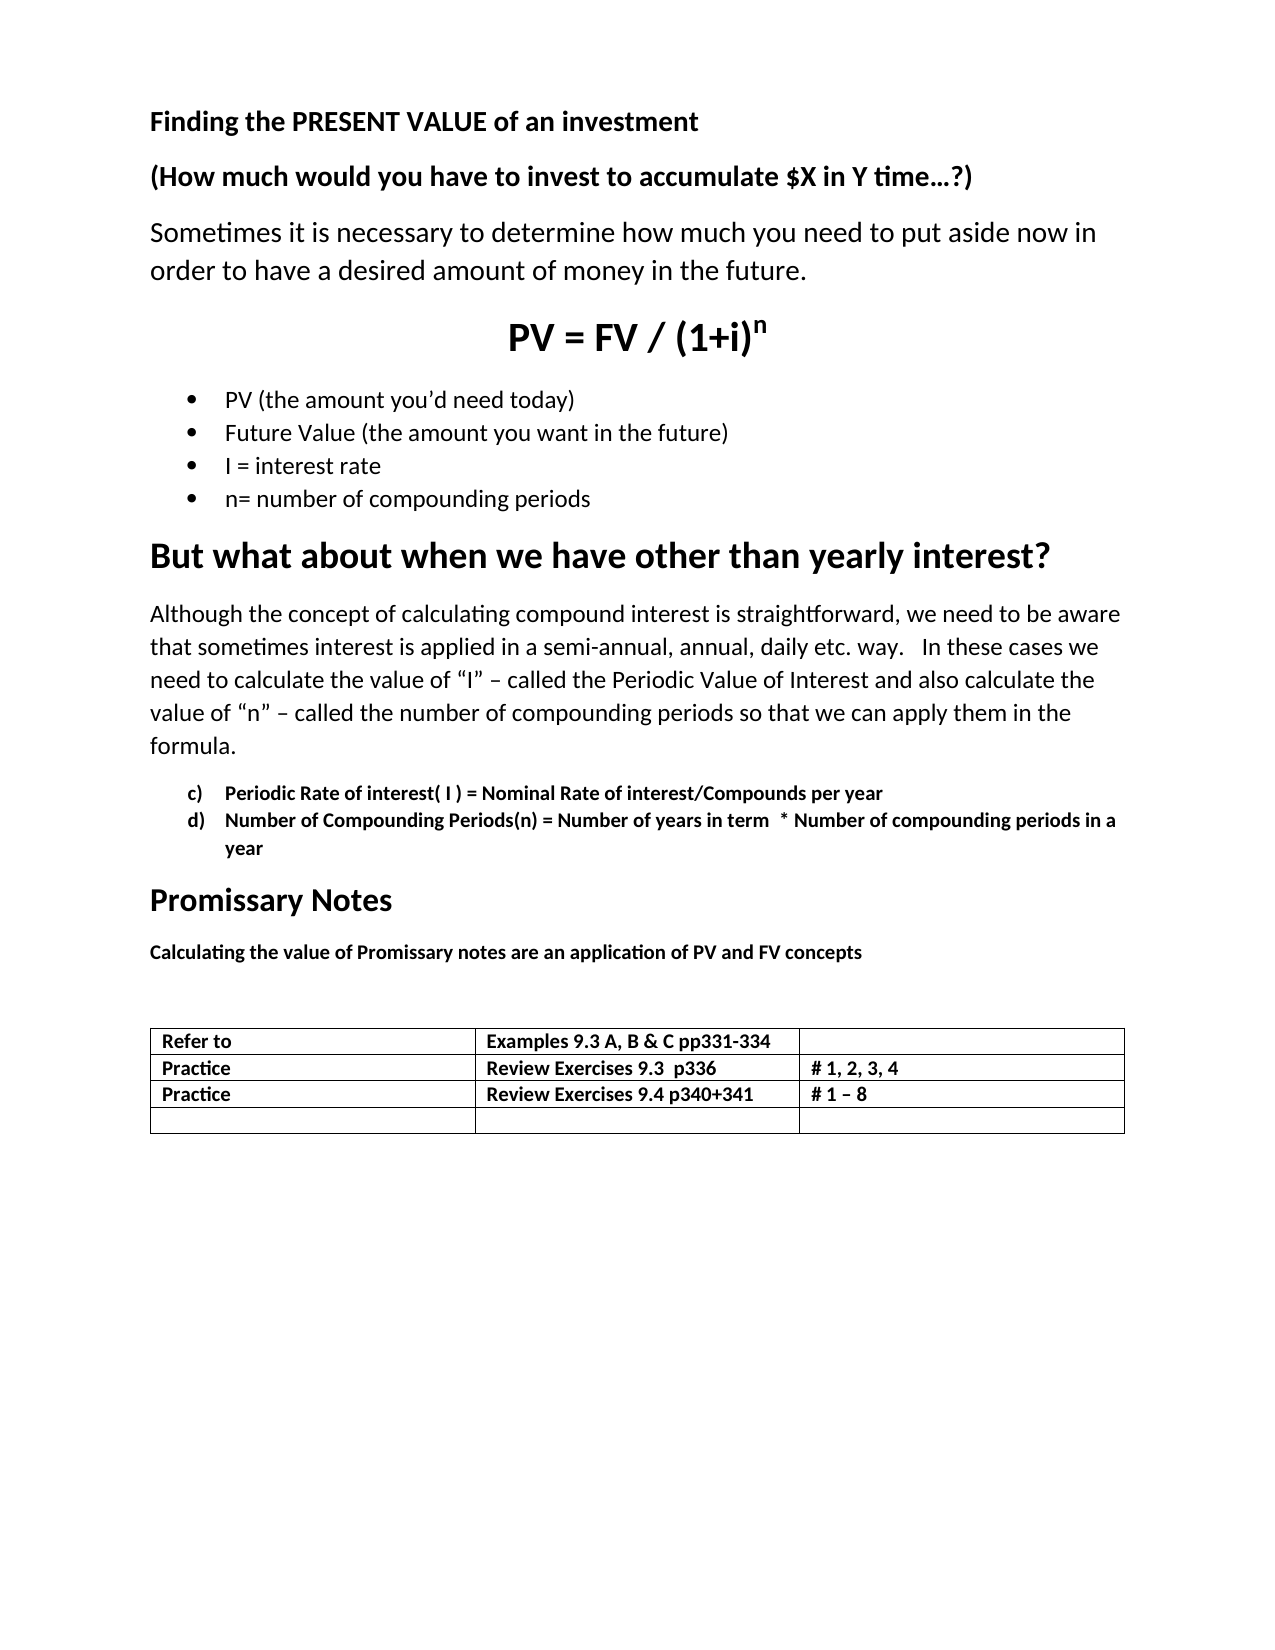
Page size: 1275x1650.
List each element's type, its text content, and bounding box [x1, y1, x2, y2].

table_cell Review Exercises 9.3 p336 [476, 1055, 799, 1080]
text Promissary Notes [150, 879, 1125, 919]
text PV = FV / (1+i)n [150, 307, 1125, 363]
list Future Value (the amount you want in the future) [187, 417, 1125, 448]
list Number of Compounding Periods(n) = Number of years in term * Number of compounding periods in a year [187, 807, 1125, 860]
table_cell Practice [151, 1055, 475, 1080]
table_header [800, 1029, 1124, 1054]
table_cell Review Exercises 9.4 p340+341 [476, 1081, 799, 1107]
text Sometimes it is necessary to determine how much you need to put aside now in order to have a desired amount of money in the future. [150, 214, 1125, 288]
table_cell Practice [151, 1081, 475, 1107]
table_cell # 1, 2, 3, 4 [800, 1055, 1124, 1080]
table_cell # 1 – 8 [800, 1081, 1124, 1107]
table_header Examples 9.3 A, B & C pp331-334 [476, 1029, 799, 1054]
text Calculating the value of Promissary notes are an application of PV and FV concepts [150, 939, 1125, 965]
table_cell [151, 1108, 475, 1133]
text Finding the PRESENT VALUE of an investment [150, 103, 1125, 139]
table_cell [800, 1108, 1124, 1133]
table_cell [476, 1108, 799, 1133]
list I = interest rate [187, 450, 1125, 481]
text Although the concept of calculating compound interest is straightforward, we need to be aware that sometimes interest is applied in a semi-annual, annual, daily etc. way. In these cases we need to calculate the value of “I” – called the Periodic Value of Interest and also calculate the value of “n” – called the number of compounding periods so that we can apply them in the formula. [150, 599, 1125, 761]
list n= number of compounding periods [187, 483, 1125, 513]
list Periodic Rate of interest( I ) = Nominal Rate of interest/Compounds per year [187, 780, 1125, 805]
text But what about when we have other than yearly interest? [150, 532, 1125, 578]
table_header Refer to [151, 1029, 475, 1054]
text (How much would you have to invest to accumulate $X in Y time…?) [150, 158, 1125, 194]
list PV (the amount you’d need today) [187, 384, 1125, 415]
